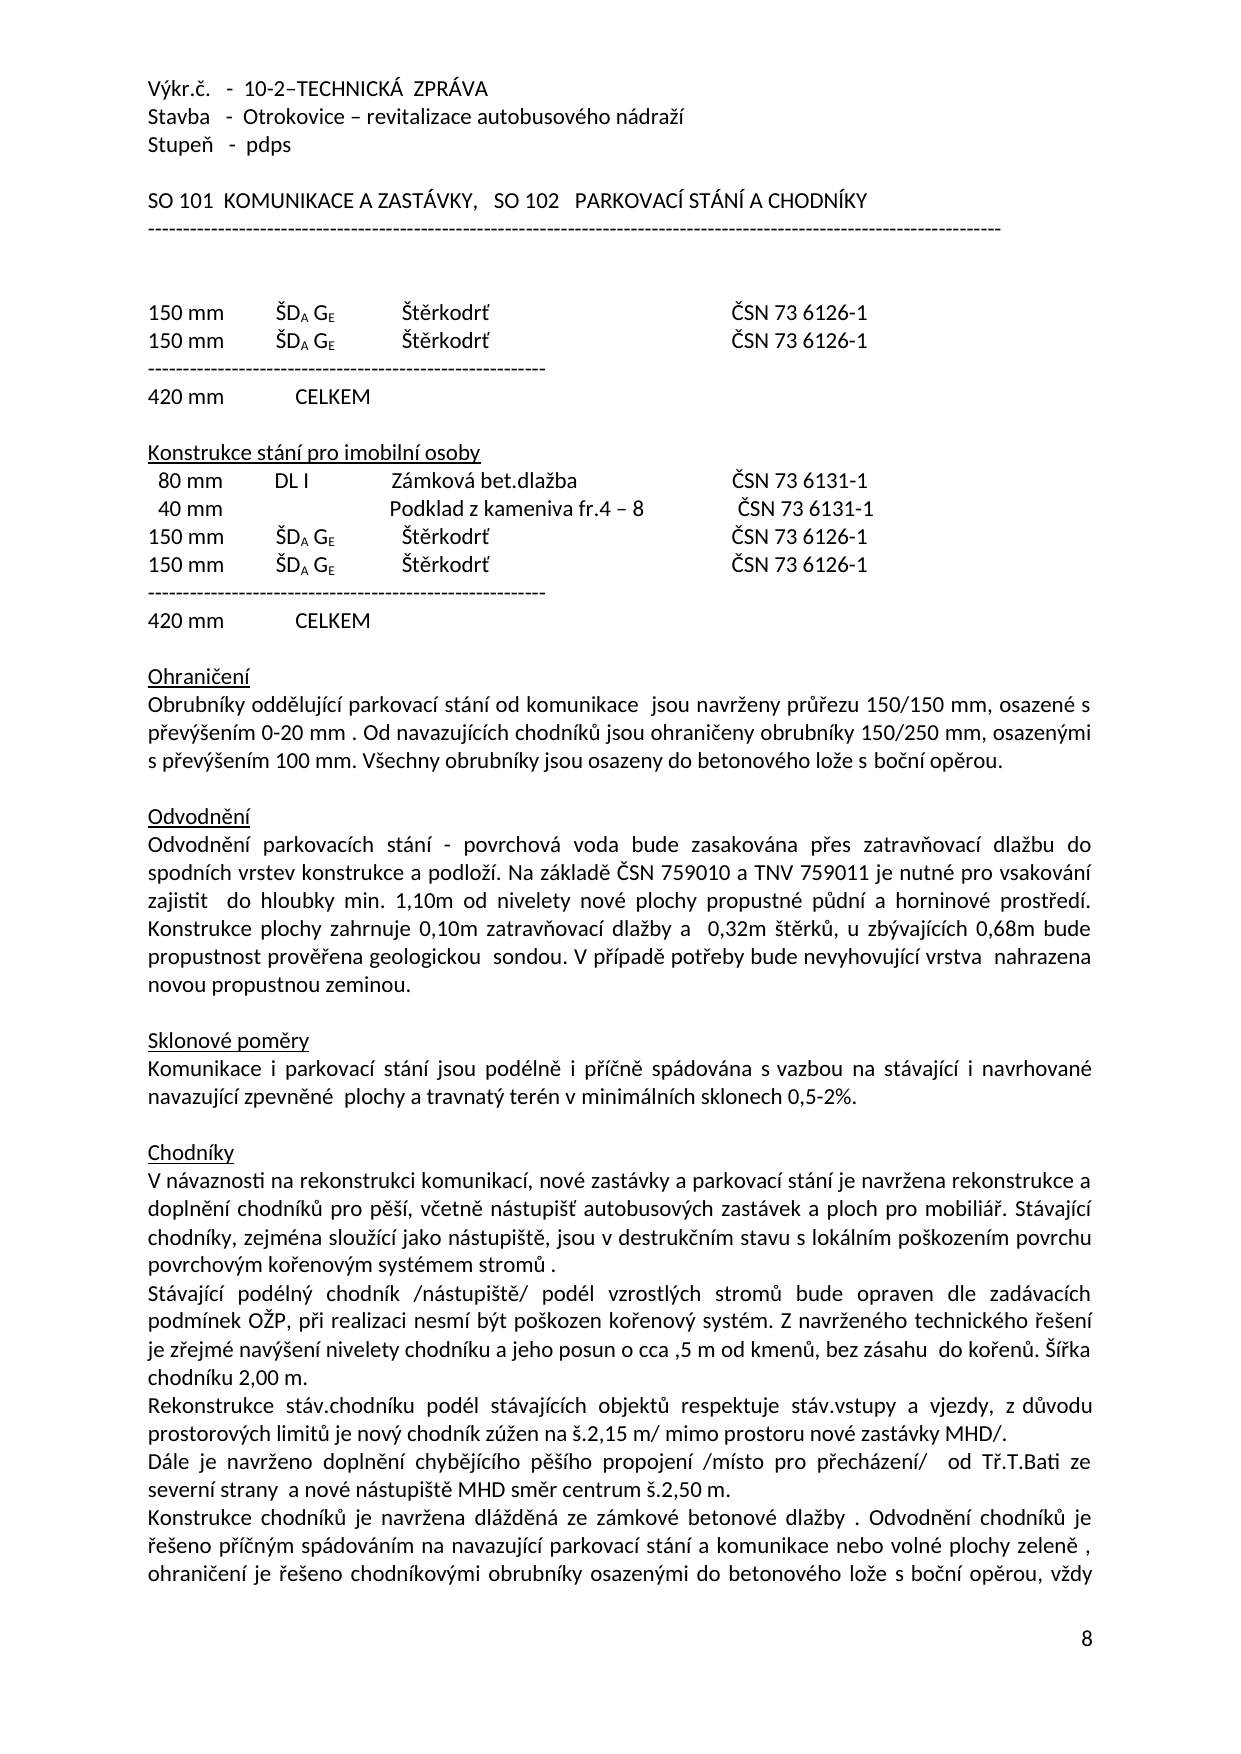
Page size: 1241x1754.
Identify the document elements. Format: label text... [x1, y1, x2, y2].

text Rekonstrukce stáv.chodníku podél stávajících objektů respektuje stáv.vstupy a vjezdy, z důvodu prostorových limitů je nový chodník zúžen na š.2,15 m/ mimo prostoru nové zastávky MHD/. [148, 1391, 1093, 1447]
text Dále je navrženo doplnění chybějícího pěšího propojení /místo pro přecházení/ od Tř.T.Bati ze severní strany a nové nástupiště MHD směr centrum š.2,50 m. [148, 1447, 1093, 1503]
text Stávající podélný chodník /nástupiště/ podél vzrostlých stromů bude opraven dle zadávacích podmínek OŽP, při realizaci nesmí být poškozen kořenový systém. Z navrženého technického řešení je zřejmé navýšení nivelety chodníku a jeho posun o cca ,5 m od kmenů, bez zásahu do kořenů. Šířka chodníku 2,00 m. [148, 1279, 1093, 1391]
text 420 mm CELKEM [148, 382, 1093, 410]
text Ohraničení [148, 662, 1093, 690]
text Komunikace i parkovací stání jsou podélně i příčně spádována s vazbou na stávající i navrhované navazující zpevněné plochy a travnatý terén v minimálních sklonech 0,5-2%. [148, 1054, 1093, 1111]
text 150 mm ŠDA GE Štěrkodrť ČSN 73 6126-1 [148, 550, 1093, 578]
text Odvodnění [148, 802, 1093, 830]
text 150 mm ŠDA GE Štěrkodrť ČSN 73 6126-1 [148, 522, 1093, 550]
text V návaznosti na rekonstrukci komunikací, nové zastávky a parkovací stání je navržena rekonstrukce a doplnění chodníků pro pěší, včetně nástupišť autobusových zastávek a ploch pro mobiliář. Stávající chodníky, zejména sloužící jako nástupiště, jsou v destrukčním stavu s lokálním poškozením povrchu povrchovým kořenovým systémem stromů . [148, 1167, 1093, 1279]
text Podklad z kameniva fr.4 – 8 ČSN 73 6131-1 [148, 494, 1093, 522]
text 420 mm CELKEM [148, 606, 1093, 634]
text 150 mm ŠDA GE Štěrkodrť ČSN 73 6126-1 [148, 326, 1093, 354]
text Sklonové poměry [148, 1026, 1093, 1054]
text 150 mm ŠDA GE Štěrkodrť ČSN 73 6126-1 [148, 298, 1093, 326]
text --------------------------------------------------------- [148, 578, 1093, 606]
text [148, 1503, 1093, 1587]
text Chodníky [148, 1138, 1093, 1167]
text DL I Zámková bet.dlažba ČSN 73 6131-1 [148, 466, 1093, 494]
text Odvodnění parkovacích stání - povrchová voda bude zasakována přes zatravňovací dlažbu do spodních vrstev konstrukce a podloží. Na základě ČSN 759010 a TNV 759011 je nutné pro vsakování zajistit do hloubky min. 1,10m od nivelety nové plochy propustné půdní a horninové prostředí. Konstrukce plochy zahrnuje 0,10m zatravňovací dlažby a 0,32m štěrků, u zbývajících 0,68m bude propustnost prověřena geologickou sondou. V případě potřeby bude nevyhovující vrstva nahrazena novou propustnou zeminou. [148, 830, 1093, 998]
text Obrubníky oddělující parkovací stání od komunikace jsou navrženy průřezu 150/150 mm, osazené s převýšením 0-20 mm . Od navazujících chodníků jsou ohraničeny obrubníky 150/250 mm, osazenými s převýšením 100 mm. Všechny obrubníky jsou osazeny do betonového lože s boční opěrou. [148, 690, 1093, 774]
text Konstrukce stání pro imobilní osoby [148, 438, 1093, 466]
text --------------------------------------------------------- [148, 354, 1093, 382]
